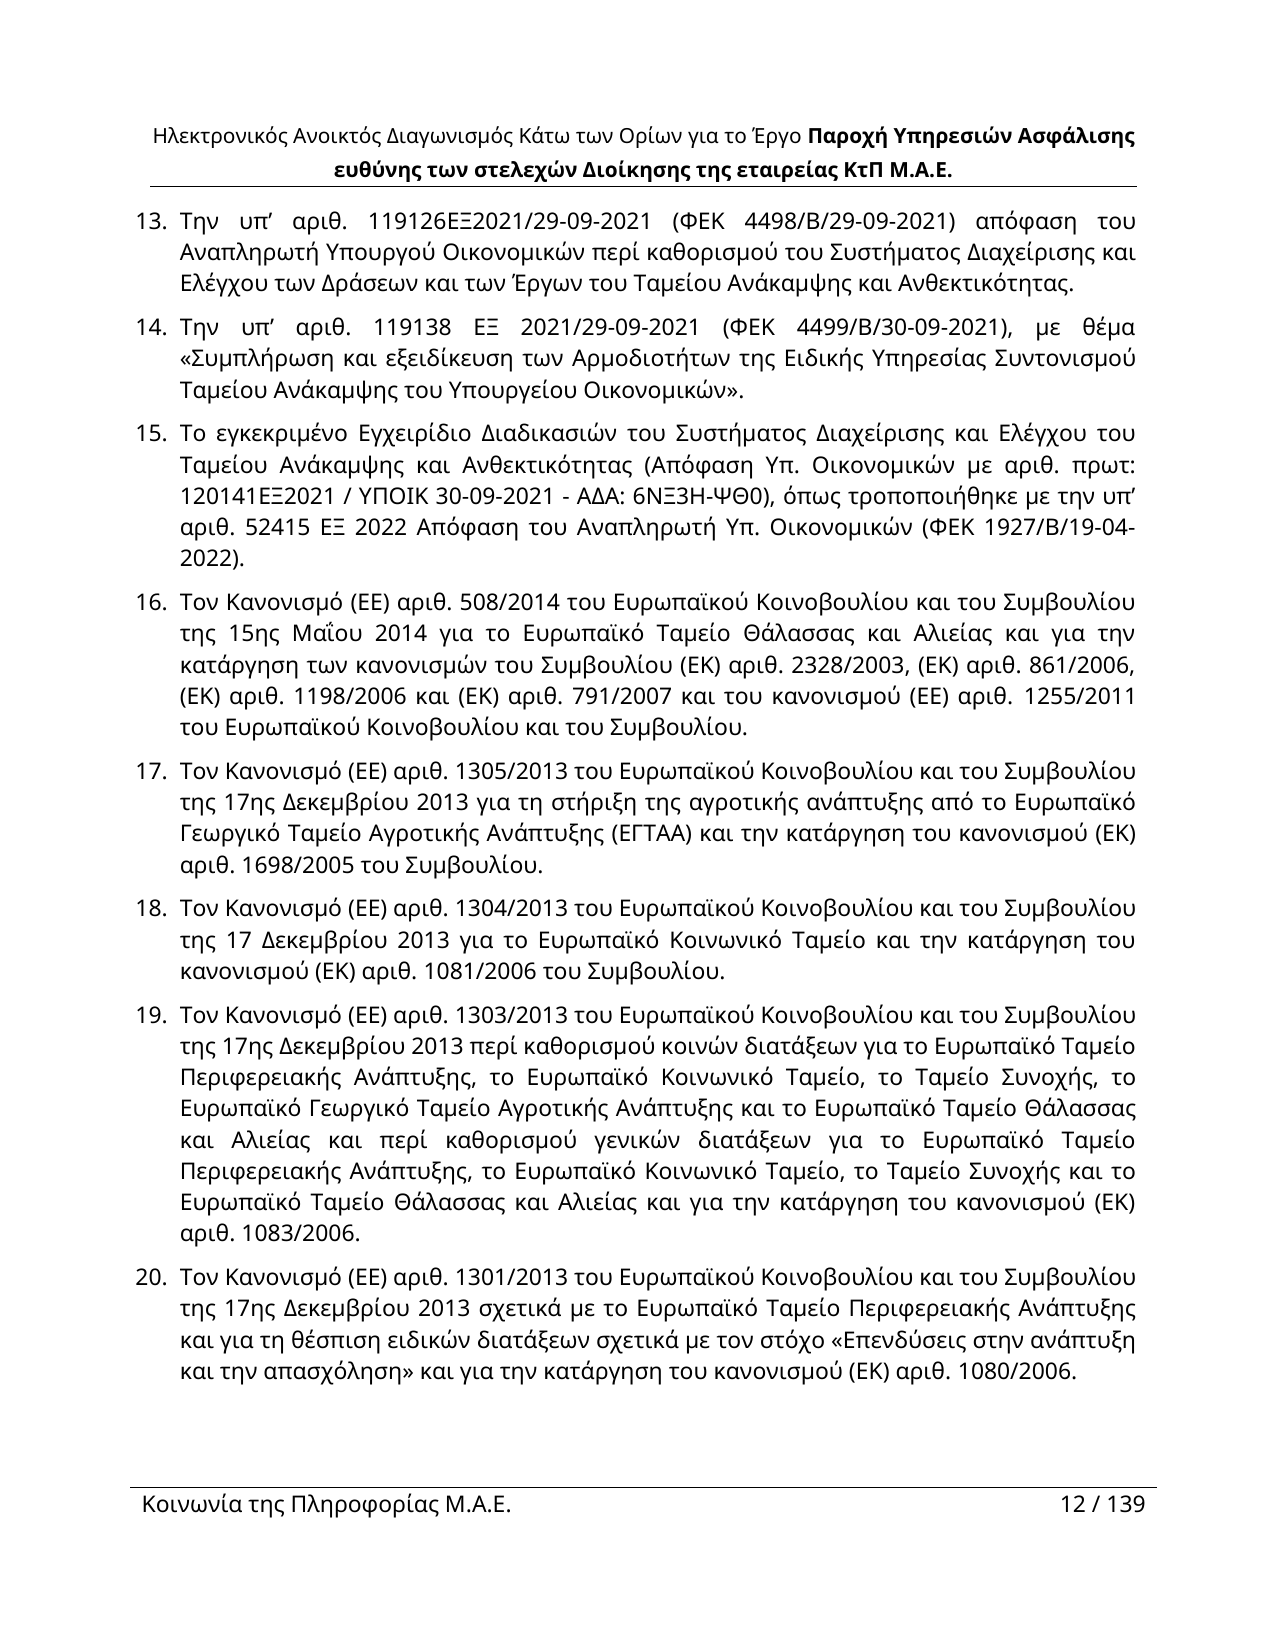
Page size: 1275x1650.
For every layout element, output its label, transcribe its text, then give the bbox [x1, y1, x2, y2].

list Τον Κανονισμό (ΕΕ) αριθ. 508/2014 του Ευρωπαϊκού Κοινοβουλίου και του Συμβουλίου της 15ης Μαΐου 2014 για το Ευρωπαϊκό Ταμείο Θάλασσας και Αλιείας και για την κατάργηση των κανονισμών του Συμβουλίου (ΕΚ) αριθ. 2328/2003, (ΕΚ) αριθ. 861/2006, (ΕΚ) αριθ. 1198/2006 και (ΕΚ) αριθ. 791/2007 και του κανονισμού (ΕΕ) αριθ. 1255/2011 του Ευρωπαϊκού Κοινοβουλίου και του Συμβουλίου. [135, 586, 1137, 742]
list Την υπ’ αριθ. 119138 ΕΞ 2021/29-09-2021 (ΦΕΚ 4499/Β/30-09-2021), με θέμα «Συμπλήρωση και εξειδίκευση των Αρμοδιοτήτων της Ειδικής Υπηρεσίας Συντονισμού Ταμείου Ανάκαμψης του Υπουργείου Οικονομικών». [135, 311, 1137, 405]
list Το εγκεκριμένο Εγχειρίδιο Διαδικασιών του Συστήματος Διαχείρισης και Ελέγχου του Ταμείου Ανάκαμψης και Ανθεκτικότητας (Απόφαση Υπ. Οικονομικών με αριθ. πρωτ: 120141ΕΞ2021 / ΥΠΟΙΚ 30-09-2021 - ΑΔΑ: 6ΝΞ3Η-ΨΘ0), όπως τροποποιήθηκε με την υπ’ αριθ. 52415 ΕΞ 2022 Απόφαση του Αναπληρωτή Υπ. Οικονομικών (ΦΕΚ 1927/Β/19-04-2022). [135, 417, 1137, 574]
list Την υπ’ αριθ. 119126EΞ2021/29-09-2021 (ΦΕΚ 4498/Β/29-09-2021) απόφαση του Αναπληρωτή Υπουργού Οικονομικών περί καθορισμού του Συστήματος Διαχείρισης και Ελέγχου των Δράσεων και των Έργων του Ταμείου Ανάκαμψης και Ανθεκτικότητας. [135, 205, 1137, 299]
list Τον Κανονισμό (ΕΕ) αριθ. 1305/2013 του Ευρωπαϊκού Κοινοβουλίου και του Συμβουλίου της 17ης Δεκεμβρίου 2013 για τη στήριξη της αγροτικής ανάπτυξης από το Ευρωπαϊκό Γεωργικό Ταμείο Αγροτικής Ανάπτυξης (ΕΓΤΑΑ) και την κατάργηση του κανονισμού (ΕΚ) αριθ. 1698/2005 του Συμβουλίου. [135, 755, 1137, 880]
list Τον Κανονισμό (ΕΕ) αριθ. 1301/2013 του Ευρωπαϊκού Κοινοβουλίου και του Συμβουλίου της 17ης Δεκεμβρίου 2013 σχετικά με το Ευρωπαϊκό Ταμείο Περιφερειακής Ανάπτυξης και για τη θέσπιση ειδικών διατάξεων σχετικά με τον στόχο «Επενδύσεις στην ανάπτυξη και την απασχόληση» και για την κατάργηση του κανονισμού (ΕΚ) αριθ. 1080/2006. [135, 1261, 1137, 1386]
list Τον Κανονισμό (ΕΕ) αριθ. 1304/2013 του Ευρωπαϊκού Κοινοβουλίου και του Συμβουλίου της 17 Δεκεμβρίου 2013 για το Ευρωπαϊκό Κοινωνικό Ταμείο και την κατάργηση του κανονισμού (ΕΚ) αριθ. 1081/2006 του Συμβουλίου. [135, 892, 1137, 986]
list Τον Κανονισμό (ΕΕ) αριθ. 1303/2013 του Ευρωπαϊκού Κοινοβουλίου και του Συμβουλίου της 17ης Δεκεμβρίου 2013 περί καθορισμού κοινών διατάξεων για το Ευρωπαϊκό Ταμείο Περιφερειακής Ανάπτυξης, το Ευρωπαϊκό Κοινωνικό Ταμείο, το Ταμείο Συνοχής, το Ευρωπαϊκό Γεωργικό Ταμείο Αγροτικής Ανάπτυξης και το Ευρωπαϊκό Ταμείο Θάλασσας και Αλιείας και περί καθορισμού γενικών διατάξεων για το Ευρωπαϊκό Ταμείο Περιφερειακής Ανάπτυξης, το Ευρωπαϊκό Κοινωνικό Ταμείο, το Ταμείο Συνοχής και το Ευρωπαϊκό Ταμείο Θάλασσας και Αλιείας και για την κατάργηση του κανονισμού (ΕΚ) αριθ. 1083/2006. [135, 999, 1137, 1249]
